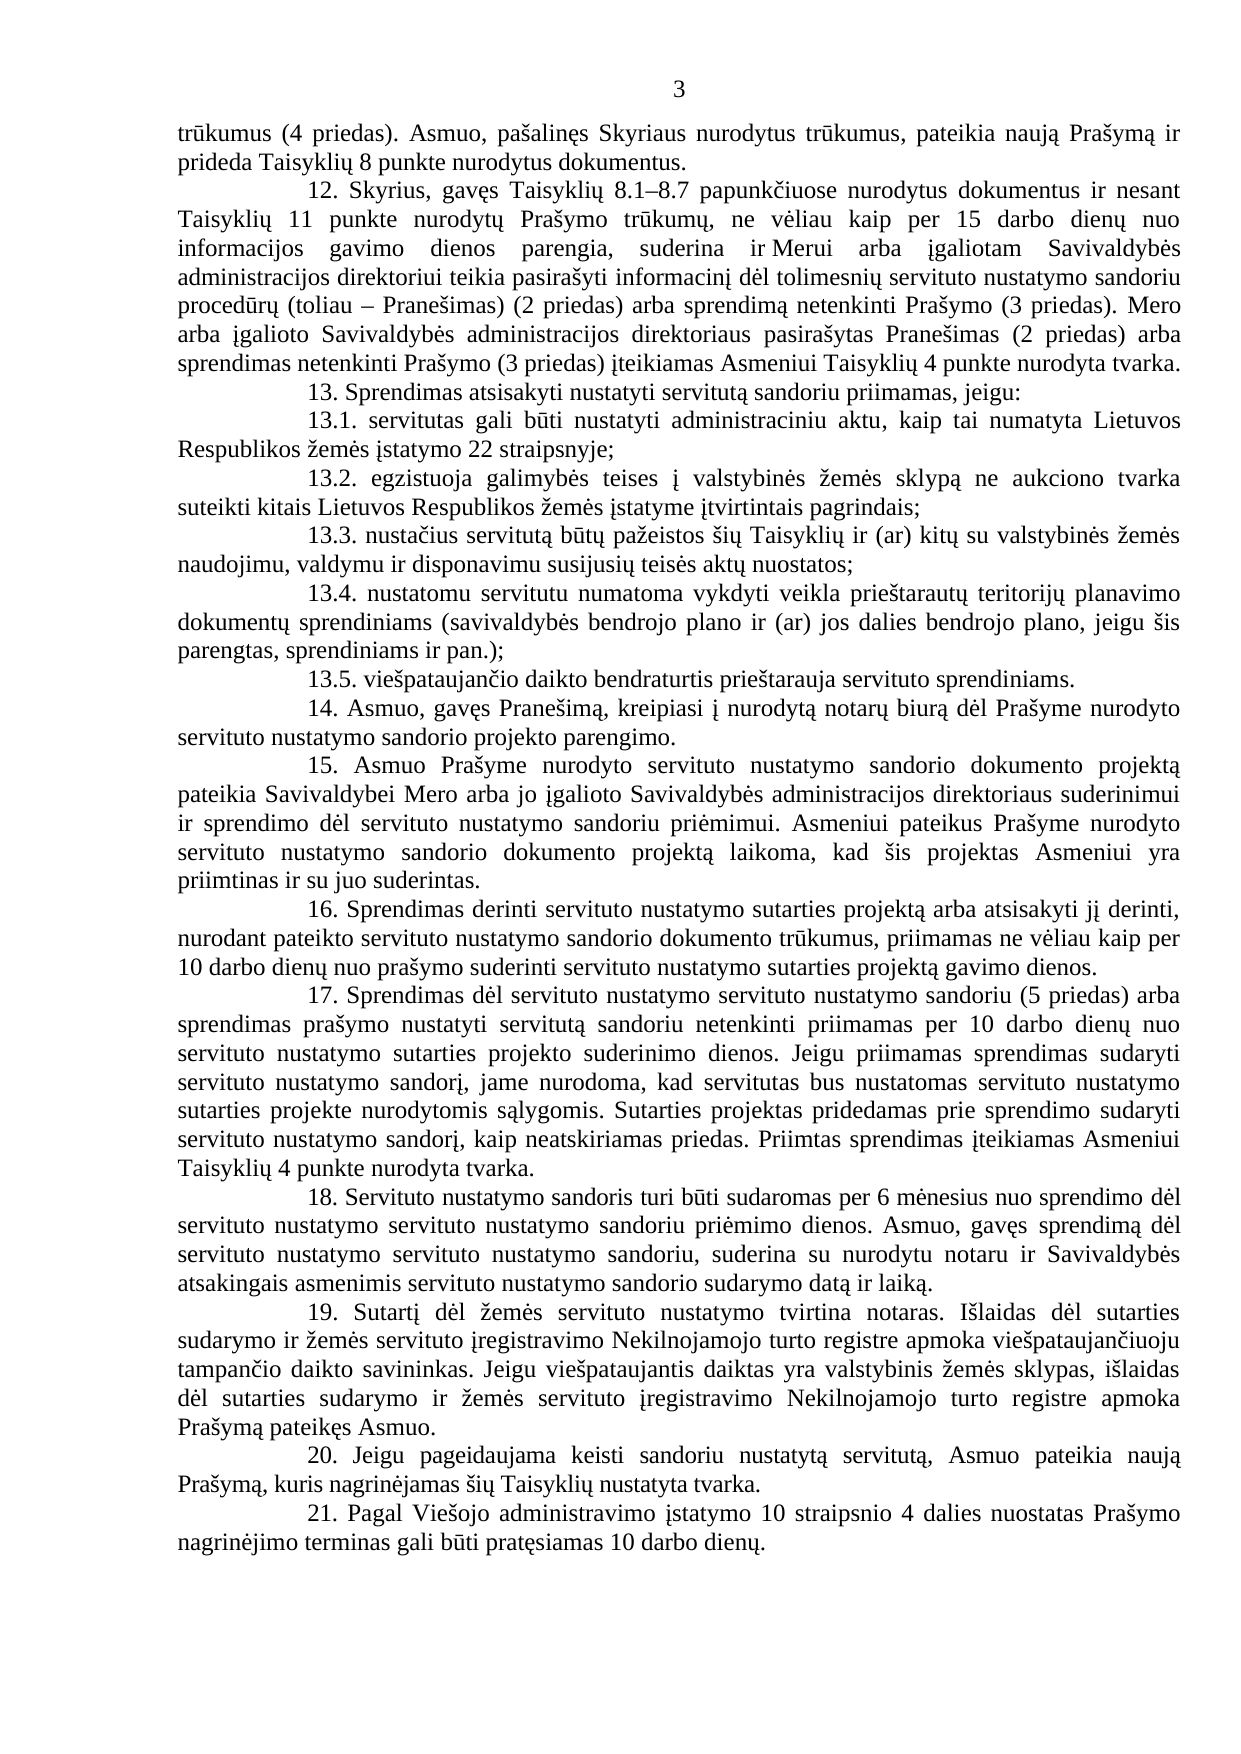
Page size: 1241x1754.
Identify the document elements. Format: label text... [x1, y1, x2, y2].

text 13.2. egzistuoja galimybės teises į valstybinės žemės sklypą ne aukciono tvarka suteikti kitais Lietuvos Respublikos žemės įstatyme įtvirtintais pagrindais; [177, 463, 1181, 521]
text 13. Sprendimas atsisakyti nustatyti servitutą sandoriu priimamas, jeigu: [177, 377, 1181, 406]
text 17. Sprendimas dėl servituto nustatymo servituto nustatymo sandoriu (5 priedas) arba sprendimas prašymo nustatyti servitutą sandoriu netenkinti priimamas per 10 darbo dienų nuo servituto nustatymo sutarties projekto suderinimo dienos. Jeigu priimamas sprendimas sudaryti servituto nustatymo sandorį, jame nurodoma, kad servitutas bus nustatomas servituto nustatymo sutarties projekte nurodytomis sąlygomis. Sutarties projektas pridedamas prie sprendimo sudaryti servituto nustatymo sandorį, kaip neatskiriamas priedas. Priimtas sprendimas įteikiamas Asmeniui Taisyklių 4 punkte nurodyta tvarka. [177, 981, 1181, 1182]
text 13.3. nustačius servitutą būtų pažeistos šių Taisyklių ir (ar) kitų su valstybinės žemės naudojimu, valdymu ir disponavimu susijusių teisės aktų nuostatos; [177, 521, 1181, 578]
text 20. Jeigu pageidaujama keisti sandoriu nustatytą servitutą, Asmuo pateikia naują Prašymą, kuris nagrinėjamas šių Taisyklių nustatyta tvarka. [177, 1441, 1181, 1498]
text 19. Sutartį dėl žemės servituto nustatymo tvirtina notaras. Išlaidas dėl sutarties sudarymo ir žemės servituto įregistravimo Nekilnojamojo turto registre apmoka viešpataujančiuoju tampančio daikto savininkas. Jeigu viešpataujantis daiktas yra valstybinis žemės sklypas, išlaidas dėl sutarties sudarymo ir žemės servituto įregistravimo Nekilnojamojo turto registre apmoka Prašymą pateikęs Asmuo. [177, 1297, 1181, 1441]
text 13.4. nustatomu servitutu numatoma vykdyti veikla prieštarautų teritorijų planavimo dokumentų sprendiniams (savivaldybės bendrojo plano ir (ar) jos dalies bendrojo plano, jeigu šis parengtas, sprendiniams ir pan.); [177, 578, 1181, 664]
text 13.5. viešpataujančio daikto bendraturtis prieštarauja servituto sprendiniams. [177, 664, 1181, 693]
text 12. Skyrius, gavęs Taisyklių 8.1–8.7 papunkčiuose nurodytus dokumentus ir nesant Taisyklių 11 punkte nurodytų Prašymo trūkumų, ne vėliau kaip per 15 darbo dienų nuo informacijos gavimo dienos parengia, suderina ir Merui arba įgaliotam Savivaldybės administracijos direktoriui teikia pasirašyti informacinį dėl tolimesnių servituto nustatymo sandoriu procedūrų (toliau – Pranešimas) (2 priedas) arba sprendimą netenkinti Prašymo (3 priedas). Mero arba įgalioto Savivaldybės administracijos direktoriaus pasirašytas Pranešimas (2 priedas) arba sprendimas netenkinti Prašymo (3 priedas) įteikiamas Asmeniui Taisyklių 4 punkte nurodyta tvarka. [177, 262, 1181, 377]
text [177, 118, 1181, 176]
text 14. Asmuo, gavęs Pranešimą, kreipiasi į nurodytą notarų biurą dėl Prašyme nurodyto servituto nustatymo sandorio projekto parengimo. [177, 693, 1181, 751]
text 15. Asmuo Prašyme nurodyto servituto nustatymo sandorio dokumento projektą pateikia Savivaldybei Mero arba jo įgalioto Savivaldybės administracijos direktoriaus suderinimui ir sprendimo dėl servituto nustatymo sandoriu priėmimui. Asmeniui pateikus Prašyme nurodyto servituto nustatymo sandorio dokumento projektą laikoma, kad šis projektas Asmeniui yra priimtinas ir su juo suderintas. [177, 751, 1181, 894]
text 13.1. servitutas gali būti nustatyti administraciniu aktu, kaip tai numatyta Lietuvos Respublikos žemės įstatymo 22 straipsnyje; [177, 406, 1181, 463]
text 21. Pagal Viešojo administravimo įstatymo 10 straipsnio 4 dalies nuostatas Prašymo nagrinėjimo terminas gali būti pratęsiamas 10 darbo dienų. [177, 1498, 1181, 1556]
text 12. Skyrius, gavęs Taisyklių 8.1–8.7 papunkčiuose nurodytus dokumentus ir nesant Taisyklių 11 punkte nurodytų Prašymo trūkumų, ne vėliau kaip per 15 darbo dienų nuo informacijos gavimo dienos parengia, suderina ir Merui arba įgaliotam Savivaldybės administracijos direktoriui teikia pasirašyti informacinį dėl tolimesnių servituto nustatymo sandoriu procedūrų (toliau – Pranešimas) (2 priedas) arba sprendimą netenkinti Prašymo (3 priedas). Mero arba įgalioto Savivaldybės administracijos direktoriaus pasirašytas Pranešimas (2 priedas) arba sprendimas netenkinti Prašymo (3 priedas) įteikiamas Asmeniui Taisyklių 4 punkte nurodyta tvarka. [177, 176, 1181, 262]
text 18. Servituto nustatymo sandoris turi būti sudaromas per 6 mėnesius nuo sprendimo dėl servituto nustatymo servituto nustatymo sandoriu priėmimo dienos. Asmuo, gavęs sprendimą dėl servituto nustatymo servituto nustatymo sandoriu, suderina su nurodytu notaru ir Savivaldybės atsakingais asmenimis servituto nustatymo sandorio sudarymo datą ir laiką. [177, 1182, 1181, 1297]
text 16. Sprendimas derinti servituto nustatymo sutarties projektą arba atsisakyti jį derinti, nurodant pateikto servituto nustatymo sandorio dokumento trūkumus, priimamas ne vėliau kaip per 10 darbo dienų nuo prašymo suderinti servituto nustatymo sutarties projektą gavimo dienos. [177, 894, 1181, 981]
